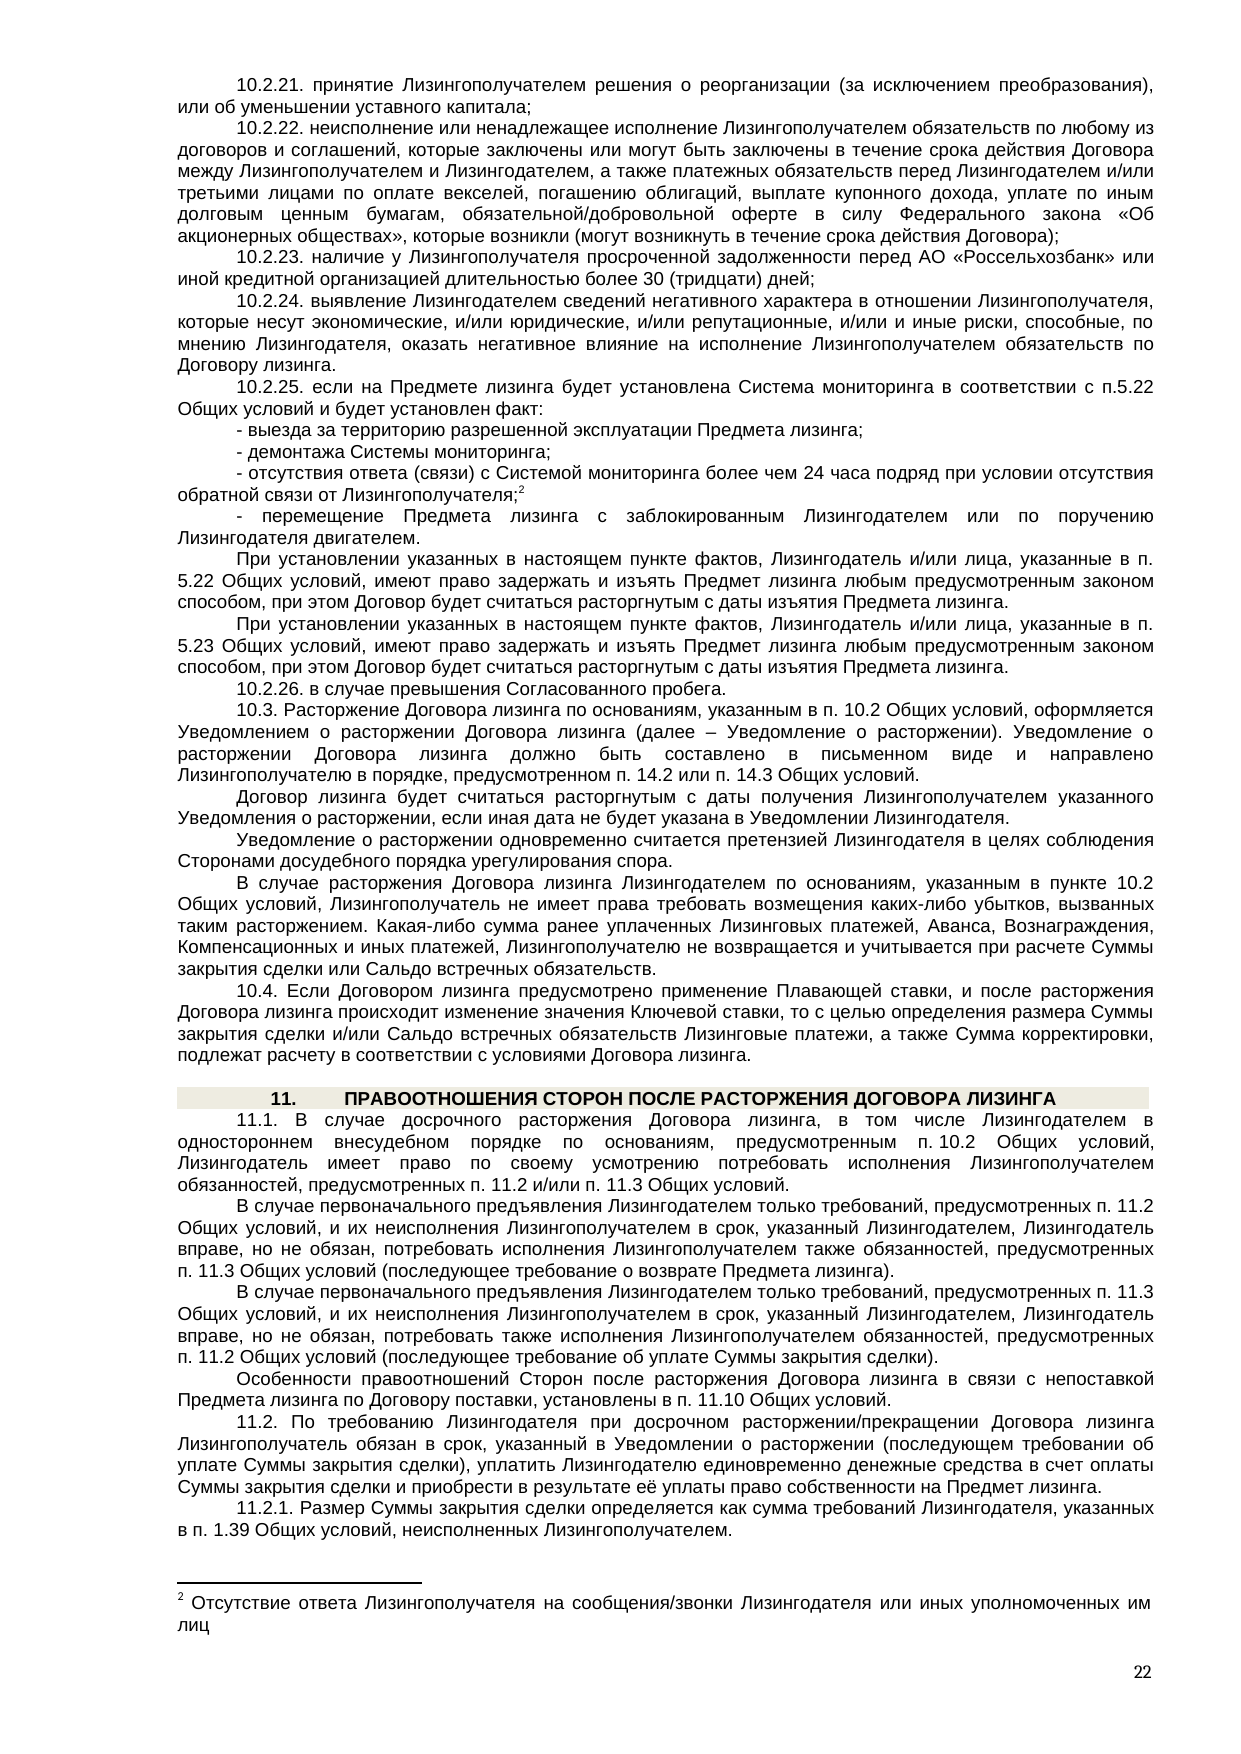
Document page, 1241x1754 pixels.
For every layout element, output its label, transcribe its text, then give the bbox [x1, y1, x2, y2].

text 10.4. Если Договором лизинга предусмотрено применение Плавающей ставки, и после расторжения Договора лизинга происходит изменение значения Ключевой ставки, то с целью определения размера Суммы закрытия сделки и/или Сальдо встречных обязательств Лизинговые платежи, а также Сумма корректировки, подлежат расчету в соответствии с условиями Договора лизинга. [177, 979, 1154, 1066]
text Особенности правоотношений Сторон после расторжения Договора лизинга в связи с непоставкой Предмета лизинга по Договору поставки, установлены в п. 11.10 Общих условий. [177, 1368, 1154, 1411]
text Договор лизинга будет считаться расторгнутым с даты получения Лизингополучателем указанного Уведомления о расторжении, если иная дата не будет указана в Уведомлении Лизингодателя. [177, 785, 1154, 828]
text В случае расторжения Договора лизинга Лизингодателем по основаниям, указанным в пункте 10.2 Общих условий, Лизингополучатель не имеет права требовать возмещения каких-либо убытков, вызванных таким расторжением. Какая-либо сумма ранее уплаченных Лизинговых платежей, Аванса, Вознаграждения, Компенсационных и иных платежей, Лизингополучателю не возвращается и учитывается при расчете Суммы закрытия сделки или Сальдо встречных обязательств. [177, 872, 1154, 979]
text 11.2.1. Размер Суммы закрытия сделки определяется как сумма требований Лизингодателя, указанных в п. 1.39 Общих условий, неисполненных Лизингополучателем. [177, 1497, 1154, 1540]
text - выезда за территорию разрешенной эксплуатации Предмета лизинга; [177, 419, 1154, 440]
text Уведомление о расторжении одновременно считается претензией Лизингодателя в целях соблюдения Сторонами досудебного порядка урегулирования спора. [177, 828, 1154, 872]
text - отсутствия ответа (связи) с Системой мониторинга более чем 24 часа подряд при условии отсутствия обратной связи от Лизингополучателя; [177, 462, 1154, 505]
text 10.2.25. если на Предмете лизинга будет установлена Система мониторинга в соответствии с п.5.22 Общих условий и будет установлен факт: [177, 376, 1154, 419]
text В случае первоначального предъявления Лизингодателем только требований, предусмотренных п. 11.3 Общих условий, и их неисполнения Лизингополучателем в срок, указанный Лизингодателем, Лизингодатель вправе, но не обязан, потребовать также исполнения Лизингополучателем обязанностей, предусмотренных п. 11.2 Общих условий (последующее требование об уплате Суммы закрытия сделки). [177, 1281, 1154, 1368]
list ПРАВООТНОШЕНИЯ СТОРОН ПОСЛЕ РАСТОРЖЕНИЯ ДОГОВОРА ЛИЗИНГА [177, 1087, 1149, 1109]
text 10.2.21. принятие Лизингополучателем решения о реорганизации (за исключением преобразования), или об уменьшении уставного капитала; [177, 74, 1154, 117]
text 10.3. Расторжение Договора лизинга по основаниям, указанным в п. 10.2 Общих условий, оформляется Уведомлением о расторжении Договора лизинга (далее – Уведомление о расторжении). Уведомление о расторжении Договора лизинга должно быть составлено в письменном виде и направлено Лизингополучателю в порядке, предусмотренном п. 14.2 или п. 14.3 Общих условий. [177, 699, 1154, 785]
text 10.2.26. в случае превышения Согласованного пробега. [177, 678, 1154, 699]
text - демонтажа Системы мониторинга; [177, 440, 1154, 462]
text При установлении указанных в настоящем пункте фактов, Лизингодатель и/или лица, указанные в п. 5.22 Общих условий, имеют право задержать и изъять Предмет лизинга любым предусмотренным законом способом, при этом Договор будет считаться расторгнутым с даты изъятия Предмета лизинга. [177, 548, 1154, 613]
text 11.1. В случае досрочного расторжения Договора лизинга, в том числе Лизингодателем в одностороннем внесудебном порядке по основаниям, предусмотренным п. 10.2 Общих условий, Лизингодатель имеет право по своему усмотрению потребовать исполнения Лизингополучателем обязанностей, предусмотренных п. 11.2 и/или п. 11.3 Общих условий. [177, 1109, 1154, 1195]
text 11.2. По требованию Лизингодателя при досрочном расторжении/прекращении Договора лизинга Лизингополучатель обязан в срок, указанный в Уведомлении о расторжении (последующем требовании об уплате Суммы закрытия сделки), уплатить Лизингодателю единовременно денежные средства в счет оплаты Суммы закрытия сделки и приобрести в результате её уплаты право собственности на Предмет лизинга. [177, 1411, 1154, 1497]
text В случае первоначального предъявления Лизингодателем только требований, предусмотренных п. 11.2 Общих условий, и их неисполнения Лизингополучателем в срок, указанный Лизингодателем, Лизингодатель вправе, но не обязан, потребовать исполнения Лизингополучателем также обязанностей, предусмотренных п. 11.3 Общих условий (последующее требование о возврате Предмета лизинга). [177, 1195, 1154, 1281]
text При установлении указанных в настоящем пункте фактов, Лизингодатель и/или лица, указанные в п. 5.23 Общих условий, имеют право задержать и изъять Предмет лизинга любым предусмотренным законом способом, при этом Договор будет считаться расторгнутым с даты изъятия Предмета лизинга. [177, 613, 1154, 678]
text 10.2.23. наличие у Лизингополучателя просроченной задолженности перед АО «Россельхозбанк» или иной кредитной организацией длительностью более 30 (тридцати) дней; [177, 246, 1154, 289]
text 10.2.24. выявление Лизингодателем сведений негативного характера в отношении Лизингополучателя, которые несут экономические, и/или юридические, и/или репутационные, и/или и иные риски, способные, по мнению Лизингодателя, оказать негативное влияние на исполнение Лизингополучателем обязательств по Договору лизинга. [177, 289, 1154, 376]
text 10.2.22. неисполнение или ненадлежащее исполнение Лизингополучателем обязательств по любому из договоров и соглашений, которые заключены или могут быть заключены в течение срока действия Договора между Лизингополучателем и Лизингодателем, а также платежных обязательств перед Лизингодателем и/или третьими лицами по оплате векселей, погашению облигаций, выплате купонного дохода, уплате по иным долговым ценным бумагам, обязательной/добровольной оферте в силу Федерального закона «Об акционерных обществах», которые возникли (могут возникнуть в течение срока действия Договора); [177, 117, 1154, 246]
text - перемещение Предмета лизинга с заблокированным Лизингодателем или по поручению Лизингодателя двигателем. [177, 505, 1154, 548]
